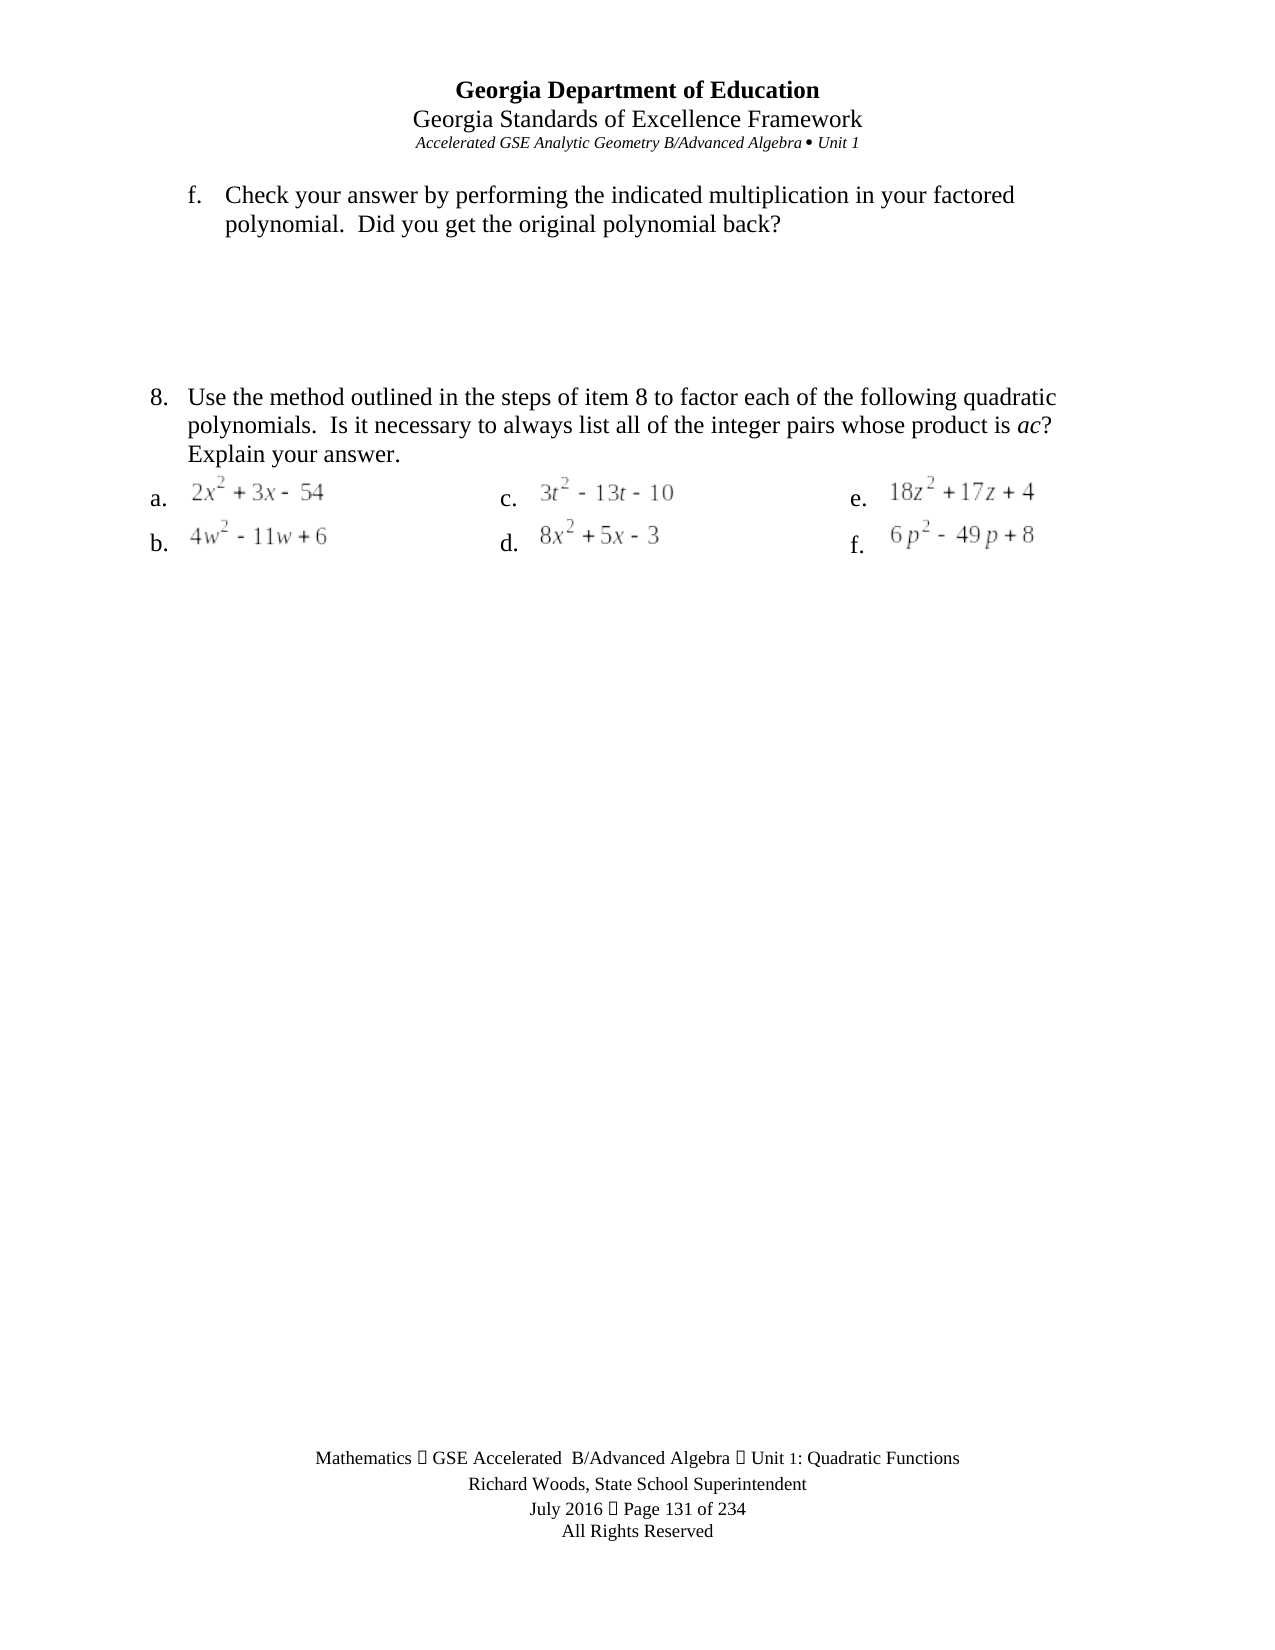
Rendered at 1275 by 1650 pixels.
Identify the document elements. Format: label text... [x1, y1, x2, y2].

list Use the method outlined in the steps of item 8 to factor each of the following quadratic polynomials. Is it necessary to always list all of the integer pairs whose product is ac? Explain your answer. [150, 382, 1125, 468]
list Check your answer by performing the indicated multiplication in your factored polynomial. Did you get the original polynomial back? [187, 181, 1125, 238]
